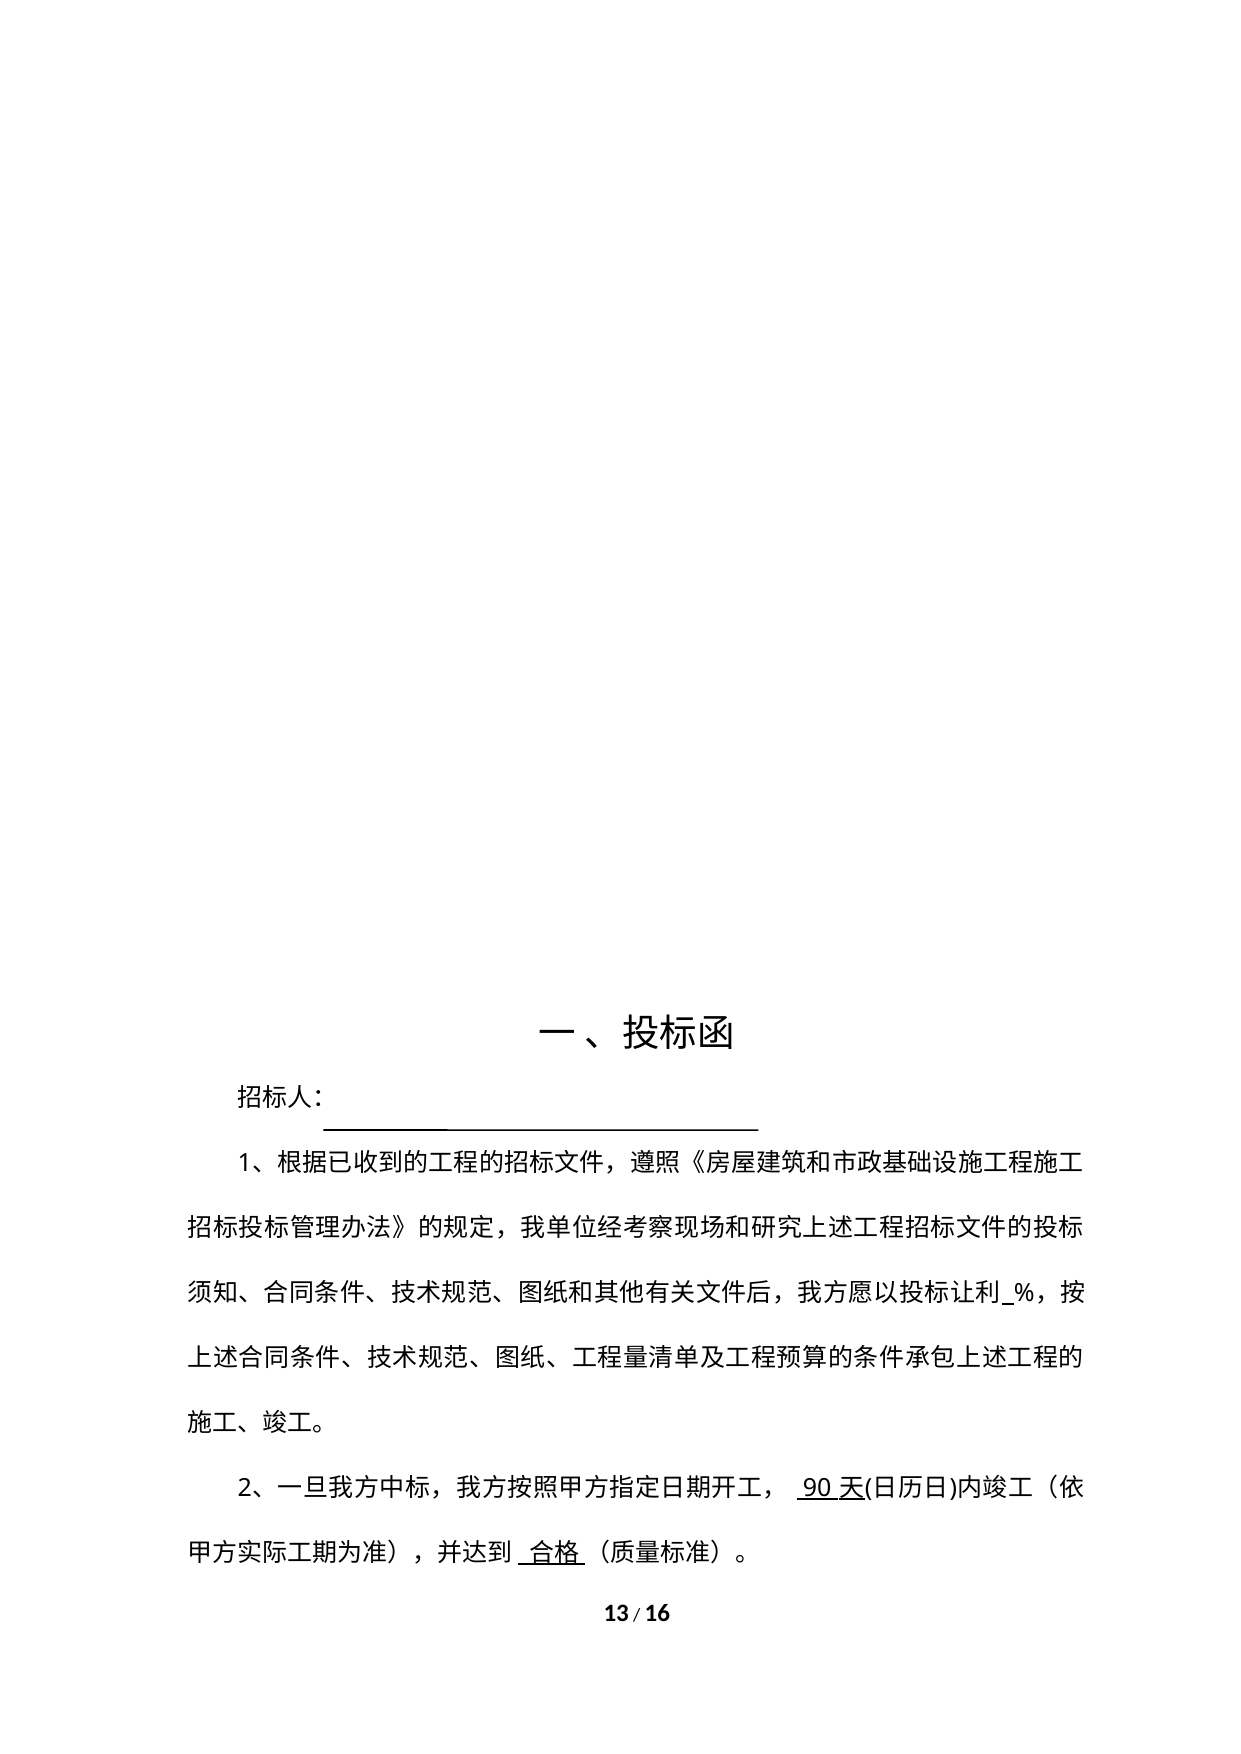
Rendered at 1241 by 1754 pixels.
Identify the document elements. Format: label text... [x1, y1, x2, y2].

text 一 、投标函 [187, 998, 1085, 1063]
text 2、一旦我方中标，我方按照甲方指定日期开工， 90 天(日历日)内竣工（依甲方实际工期为准），并达到 合格 （质量标准）。 [187, 1453, 1085, 1583]
text 1、根据已收到的工程的招标文件，遵照《房屋建筑和市政基础设施工程施工招标投标管理办法》的规定，我单位经考察现场和研究上述工程招标文件的投标须知、合同条件、技术规范、图纸和其他有关文件后，我方愿以投标让利 %，按上述合同条件、技术规范、图纸、工程量清单及工程预算的条件承包上述工程的施工、竣工。 [187, 1128, 1085, 1453]
text 招标人： [187, 1063, 1085, 1128]
